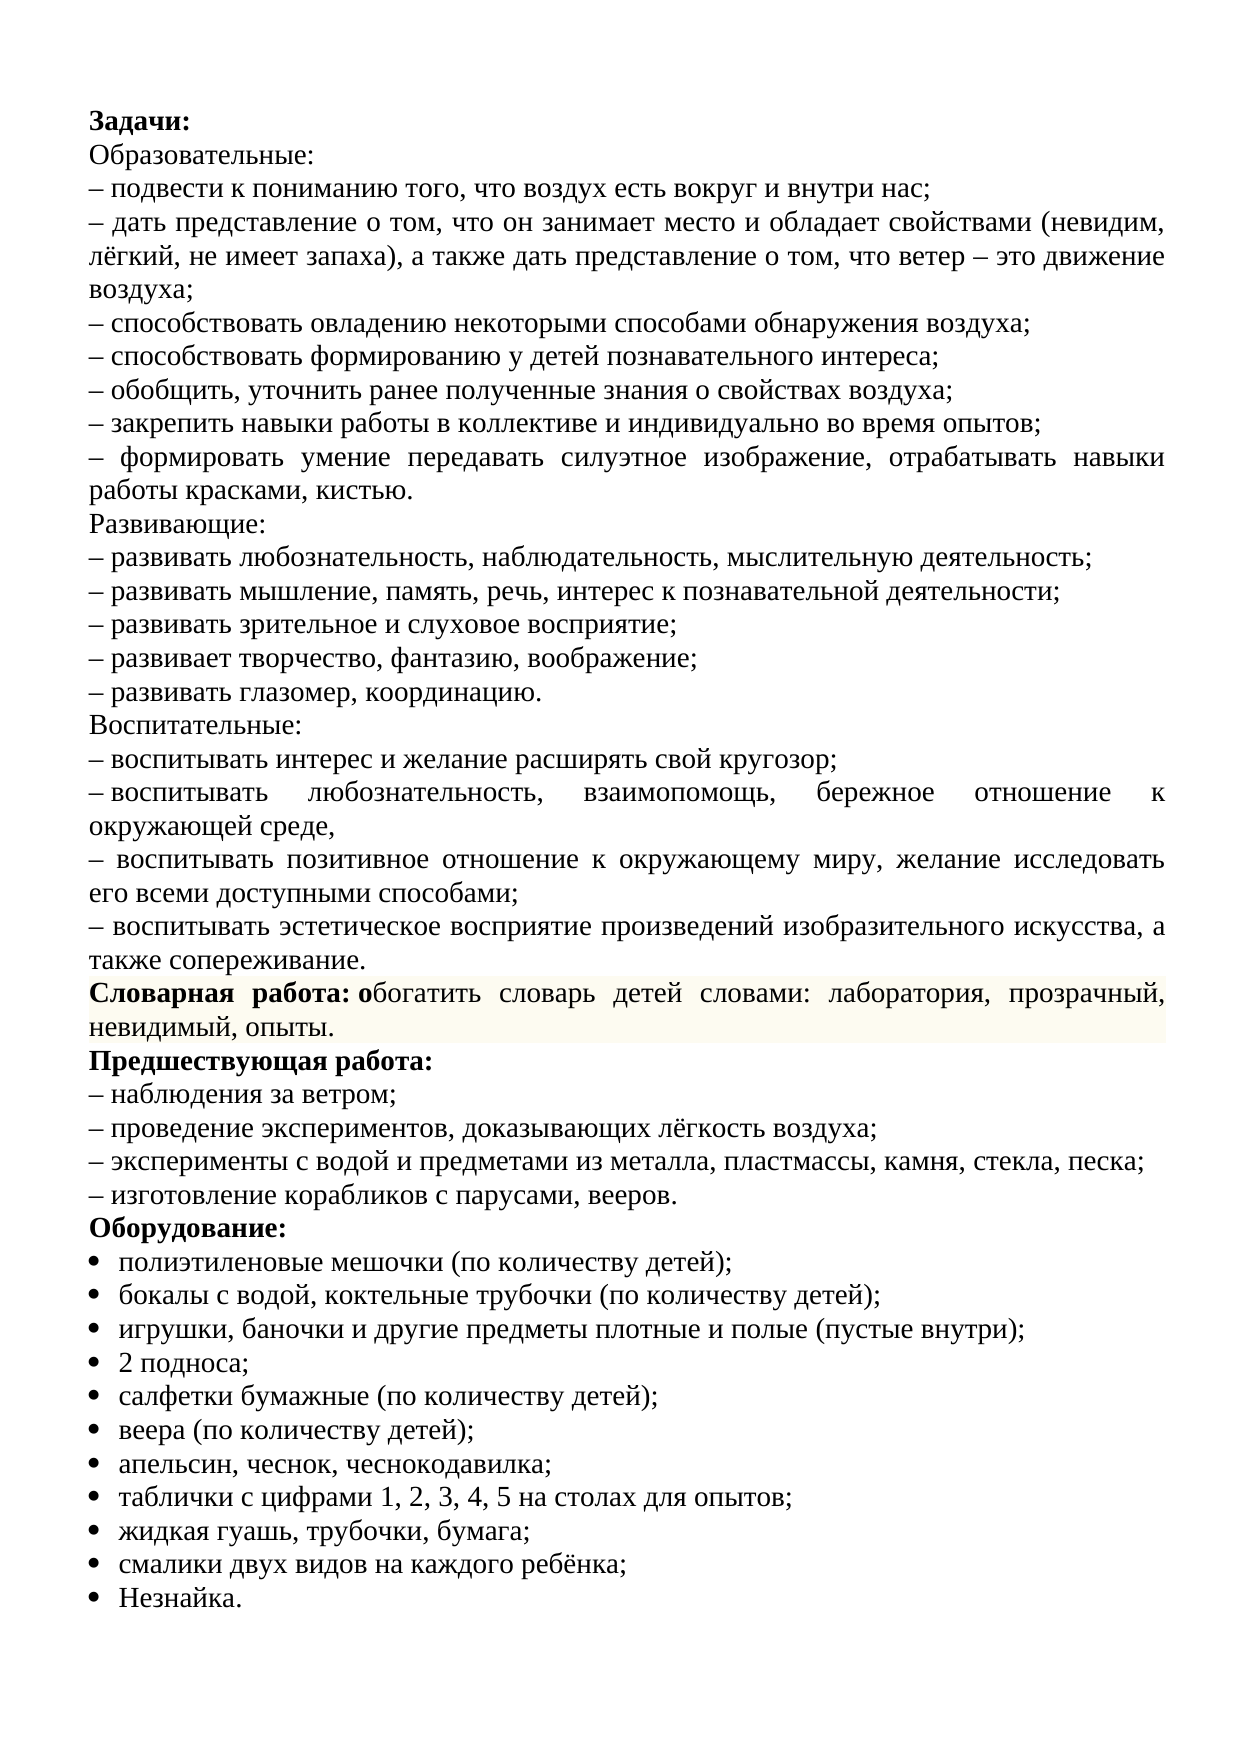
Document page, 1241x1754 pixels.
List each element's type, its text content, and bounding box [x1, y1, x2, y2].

text – воспитывать любознательность, взаимопомощь, бережное отношение к окружающей среде, [89, 774, 1166, 841]
text Развивающие: [89, 506, 1166, 539]
text Словарная работа: обогатить словарь детей словами: лаборатория, прозрачный, невидимый, опыты. [89, 976, 1166, 1043]
list смалики двух видов на каждого ребёнка; [89, 1547, 1166, 1580]
text – изготовление корабликов с парусами, вееров. [89, 1177, 1166, 1210]
text – обобщить, уточнить ранее полученные знания о свойствах воздуха; [89, 372, 1166, 405]
list жидкая гуашь, трубочки, бумага; [89, 1513, 1166, 1547]
text Воспитательные: [89, 707, 1166, 741]
text – развивать любознательность, наблюдательность, мыслительную деятельность; [89, 539, 1166, 573]
list полиэтиленовые мешочки (по количеству детей); [89, 1244, 1166, 1277]
text Оборудование: [89, 1210, 1166, 1244]
text – воспитывать позитивное отношение к окружающему миру, желание исследовать его всеми доступными способами; [89, 841, 1166, 908]
text – наблюдения за ветром; [89, 1076, 1166, 1110]
text – дать представление о том, что он занимает место и обладает свойствами (невидим, лёгкий, не имеет запаха), а также дать представление о том, что ветер – это движение воздуха; [89, 204, 1166, 305]
text Предшествующая работа: [89, 1043, 1166, 1076]
list бокалы с водой, коктельные трубочки (по количеству детей); [89, 1277, 1166, 1311]
text – воспитывать интерес и желание расширять свой кругозор; [89, 741, 1166, 774]
list игрушки, баночки и другие предметы плотные и полые (пустые внутри); [89, 1311, 1166, 1345]
text Задачи: [89, 103, 1166, 137]
text – воспитывать эстетическое восприятие произведений изобразительного искусства, а также сопереживание. [89, 908, 1166, 976]
list апельсин, чеснок, чеснокодавилка; [89, 1446, 1166, 1479]
text – способствовать формированию у детей познавательного интереса; [89, 338, 1166, 372]
text – развивает творчество, фантазию, воображение; [89, 640, 1166, 674]
text Образовательные: [89, 137, 1166, 171]
text – развивать зрительное и слуховое восприятие; [89, 607, 1166, 640]
text – подвести к пониманию того, что воздух есть вокруг и внутри нас; [89, 171, 1166, 204]
list 2 подноса; [89, 1345, 1166, 1378]
text – закрепить навыки работы в коллективе и индивидуально во время опытов; [89, 405, 1166, 439]
list Незнайка. [89, 1580, 1166, 1614]
text – развивать мышление, память, речь, интерес к познавательной деятельности; [89, 573, 1166, 607]
list веера (по количеству детей); [89, 1412, 1166, 1446]
list таблички с цифрами 1, 2, 3, 4, 5 на столах для опытов; [89, 1479, 1166, 1513]
text – развивать глазомер, координацию. [89, 674, 1166, 707]
text – способствовать овладению некоторыми способами обнаружения воздуха; [89, 305, 1166, 338]
text – эксперименты с водой и предметами из металла, пластмассы, камня, стекла, песка; [89, 1143, 1166, 1177]
list салфетки бумажные (по количеству детей); [89, 1378, 1166, 1412]
text – проведение экспериментов, доказывающих лёгкость воздуха; [89, 1110, 1166, 1143]
text – формировать умение передавать силуэтное изображение, отрабатывать навыки работы красками, кистью. [89, 439, 1166, 506]
